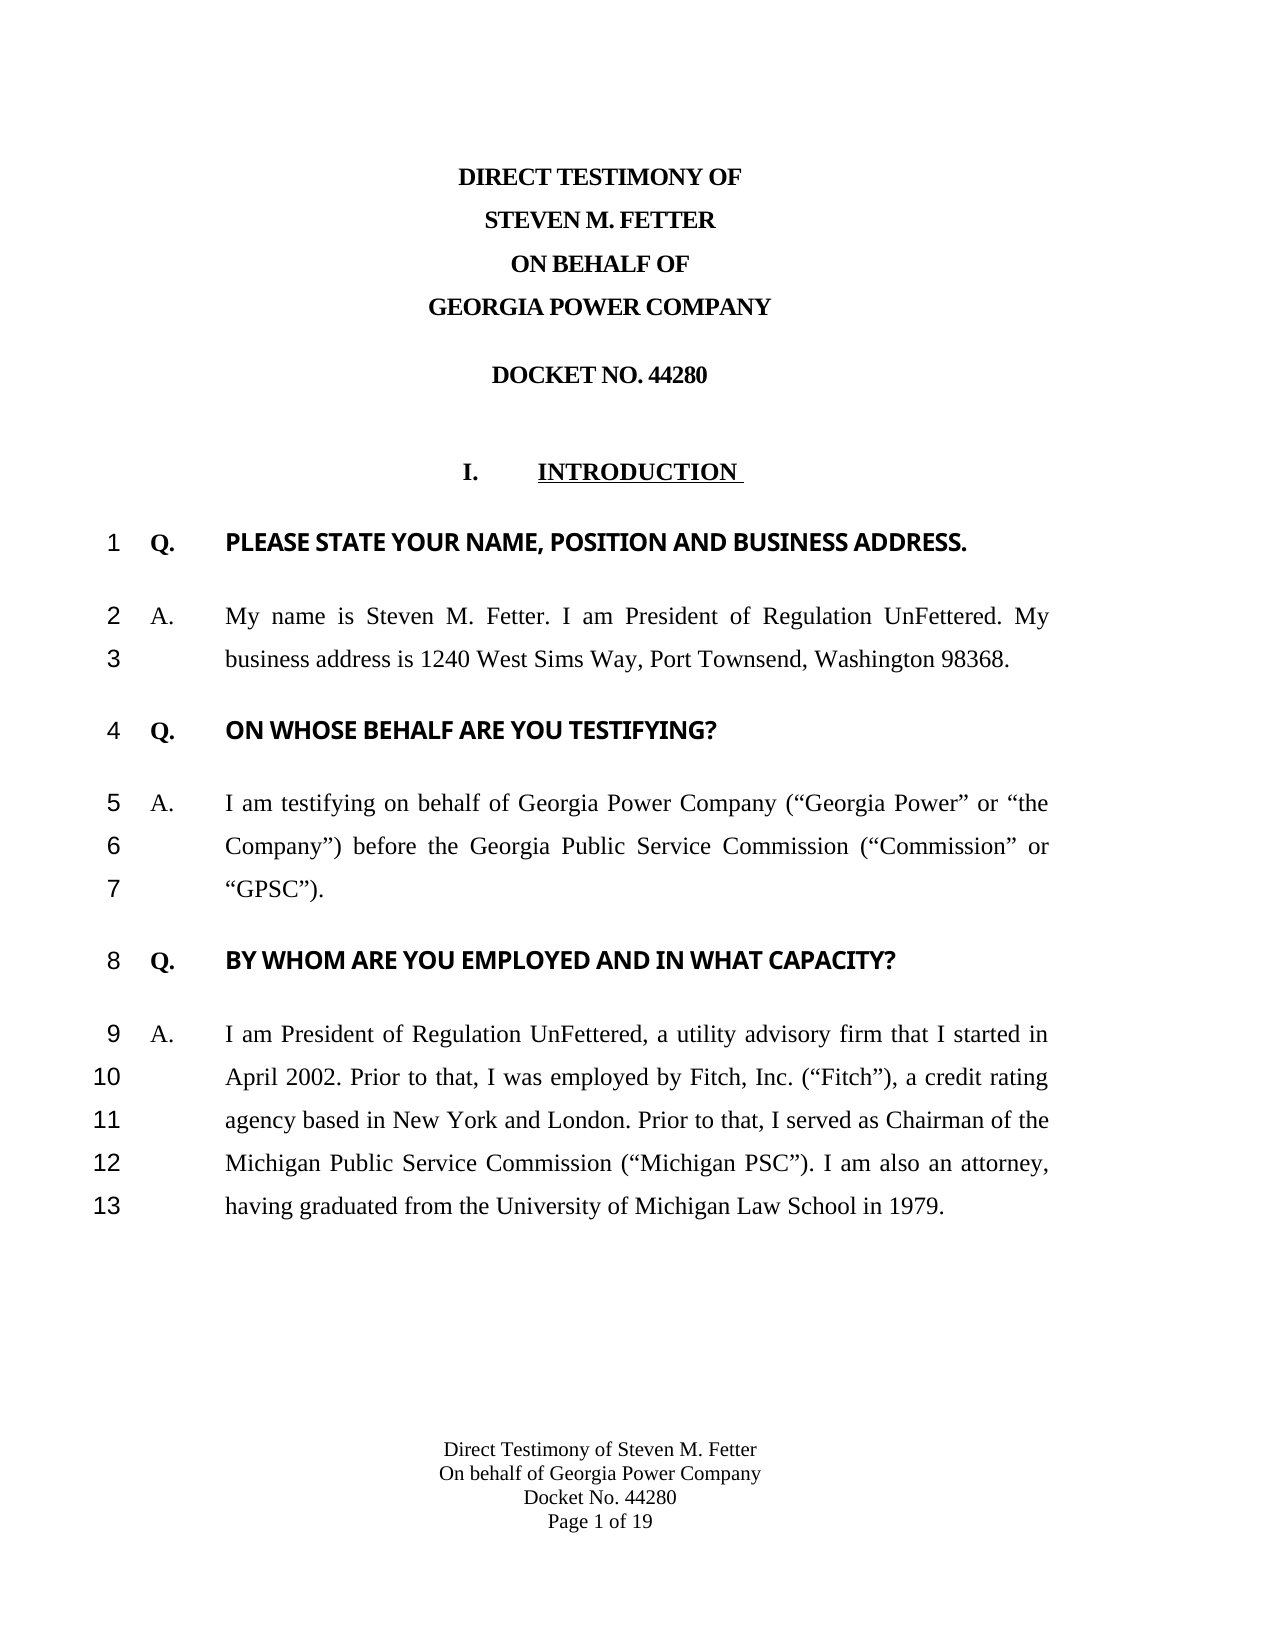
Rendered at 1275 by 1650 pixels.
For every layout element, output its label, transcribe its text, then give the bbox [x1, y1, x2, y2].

text A. I am President of Regulation UnFettered, a utility advisory firm that I started in April 2002. Prior to that, I was employed by Fitch, Inc. (“Fitch”), a credit rating agency based in New York and London. Prior to that, I served as Chairman of the Michigan Public Service Commission (“Michigan PSC”). I am also an attorney, having graduated from the University of Michigan Law School in 1979. [150, 1019, 1050, 1220]
text Q. By whom are you employed and in what capacity? [150, 943, 1050, 977]
subtitle DIRECT TESTIMONY OF STEVEN M. FETTER ON BEHALF OF GEORGIA POWER COMPANY [150, 162, 1050, 321]
text A. My name is Steven M. Fetter. I am President of Regulation UnFettered. My business address is 1240 West Sims Way, Port Townsend, Washington 98368. [150, 601, 1050, 673]
text Q. On whose behalf are you testifying? [150, 712, 1050, 746]
text A. I am testifying on behalf of Georgia Power Company (“Georgia Power” or “the Company”) before the Georgia Public Service Commission (“Commission” or “GPSC”). [150, 788, 1050, 903]
subtitle DOCKET NO. 44280 [150, 360, 1050, 389]
text Q. Please state your name, position and business address. [150, 525, 1050, 559]
subtitle INTRODUCTION [150, 457, 1050, 486]
